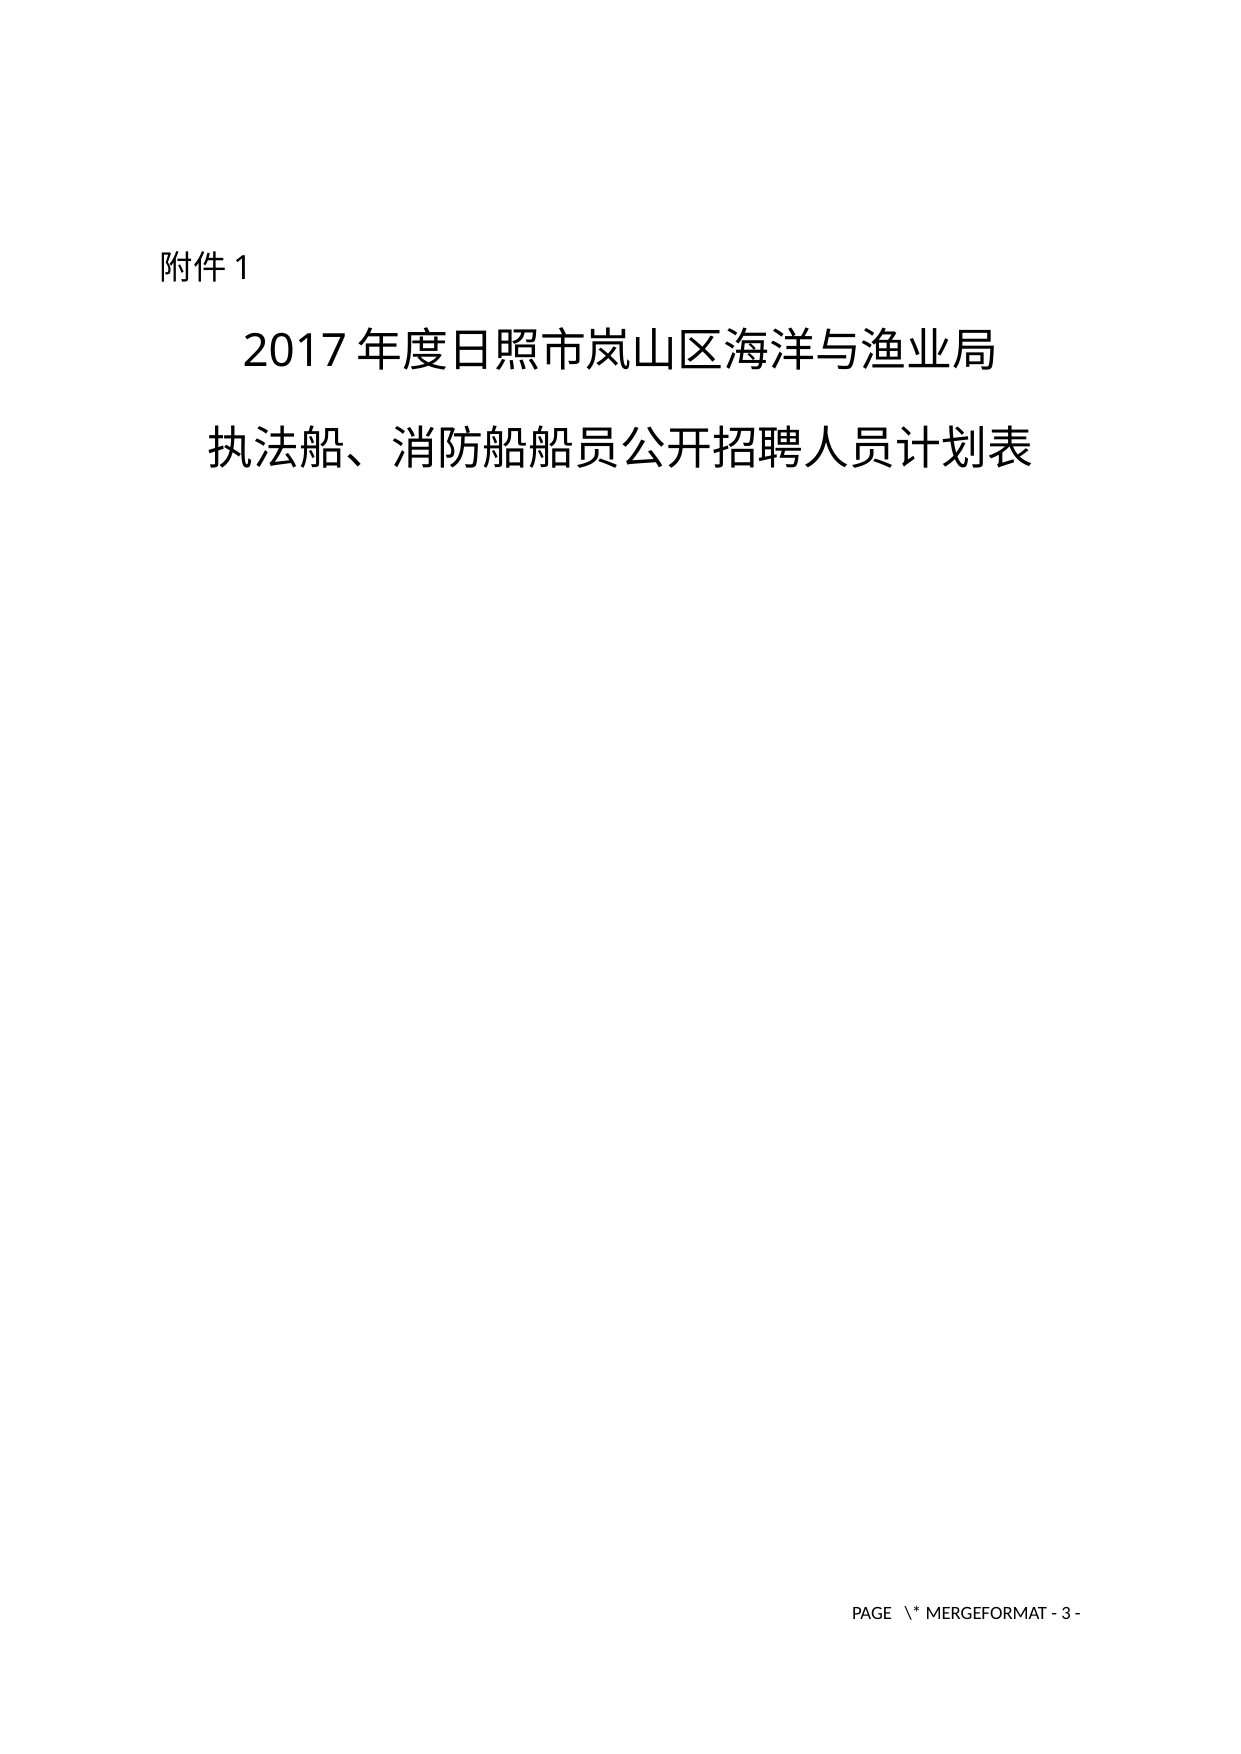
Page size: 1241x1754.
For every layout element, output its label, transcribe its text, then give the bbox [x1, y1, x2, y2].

text 2017年度日照市岚山区海洋与渔业局 [159, 298, 1081, 395]
text 附件1 [159, 233, 1081, 298]
text 执法船、消防船船员公开招聘人员计划表 [159, 395, 1081, 493]
